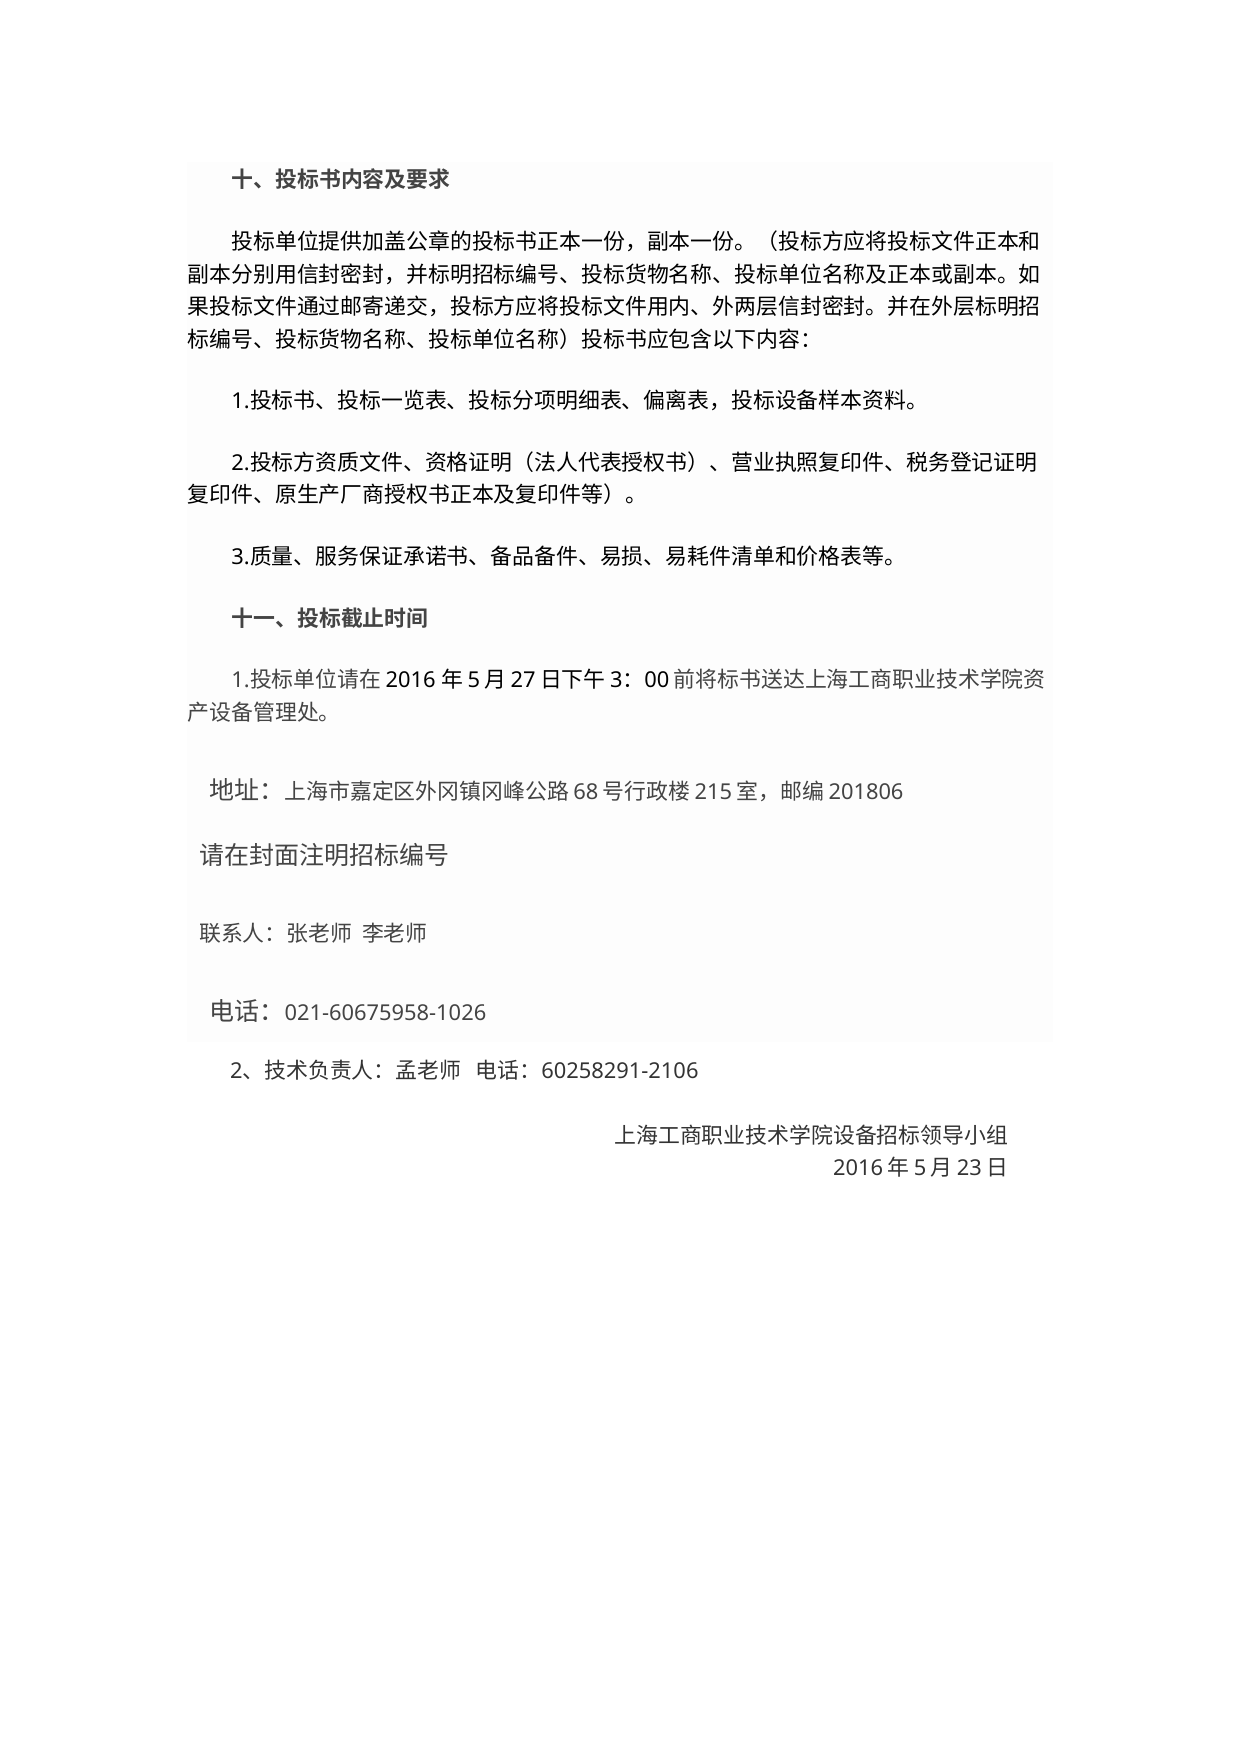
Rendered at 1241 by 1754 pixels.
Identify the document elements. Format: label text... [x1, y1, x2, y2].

text 1.投标单位请在2016 年5月27日下午3：00前将标书送达上海工商职业技术学院资产设备管理处。 [187, 662, 1053, 727]
text 电话：021-60675958-1026 [187, 977, 1053, 1042]
text 联系人：张老师 李老师 [187, 915, 1053, 948]
text 1.投标书、投标一览表、投标分项明细表、偏离表，投标设备样本资料。 [187, 383, 1053, 415]
text 2016年5月23日 [187, 1150, 1053, 1182]
text 3.质量、服务保证承诺书、备品备件、易损、易耗件清单和价格表等。 [187, 539, 1053, 571]
text 十一、投标截止时间 [187, 600, 1053, 633]
text 地址：上海市嘉定区外冈镇冈峰公路68号行政楼215室，邮编201806 请在封面注明招标编号 [187, 756, 1053, 886]
text 投标单位提供加盖公章的投标书正本一份，副本一份。（投标方应将投标文件正本和副本分别用信封密封，并标明招标编号、投标货物名称、投标单位名称及正本或副本。如果投标文件通过邮寄递交，投标方应将投标文件用内、外两层信封密封。并在外层标明招标编号、投标货物名称、投标单位名称）投标书应包含以下内容： [187, 224, 1053, 354]
text 2、技术负责人：孟老师 电话：60258291-2106 [187, 1052, 1053, 1085]
text 2.投标方资质文件、资格证明（法人代表授权书）、营业执照复印件、税务登记证明复印件、原生产厂商授权书正本及复印件等）。 [187, 444, 1053, 509]
text 十、投标书内容及要求 [187, 162, 1053, 194]
text 上海工商职业技术学院设备招标领导小组 [187, 1117, 1053, 1150]
